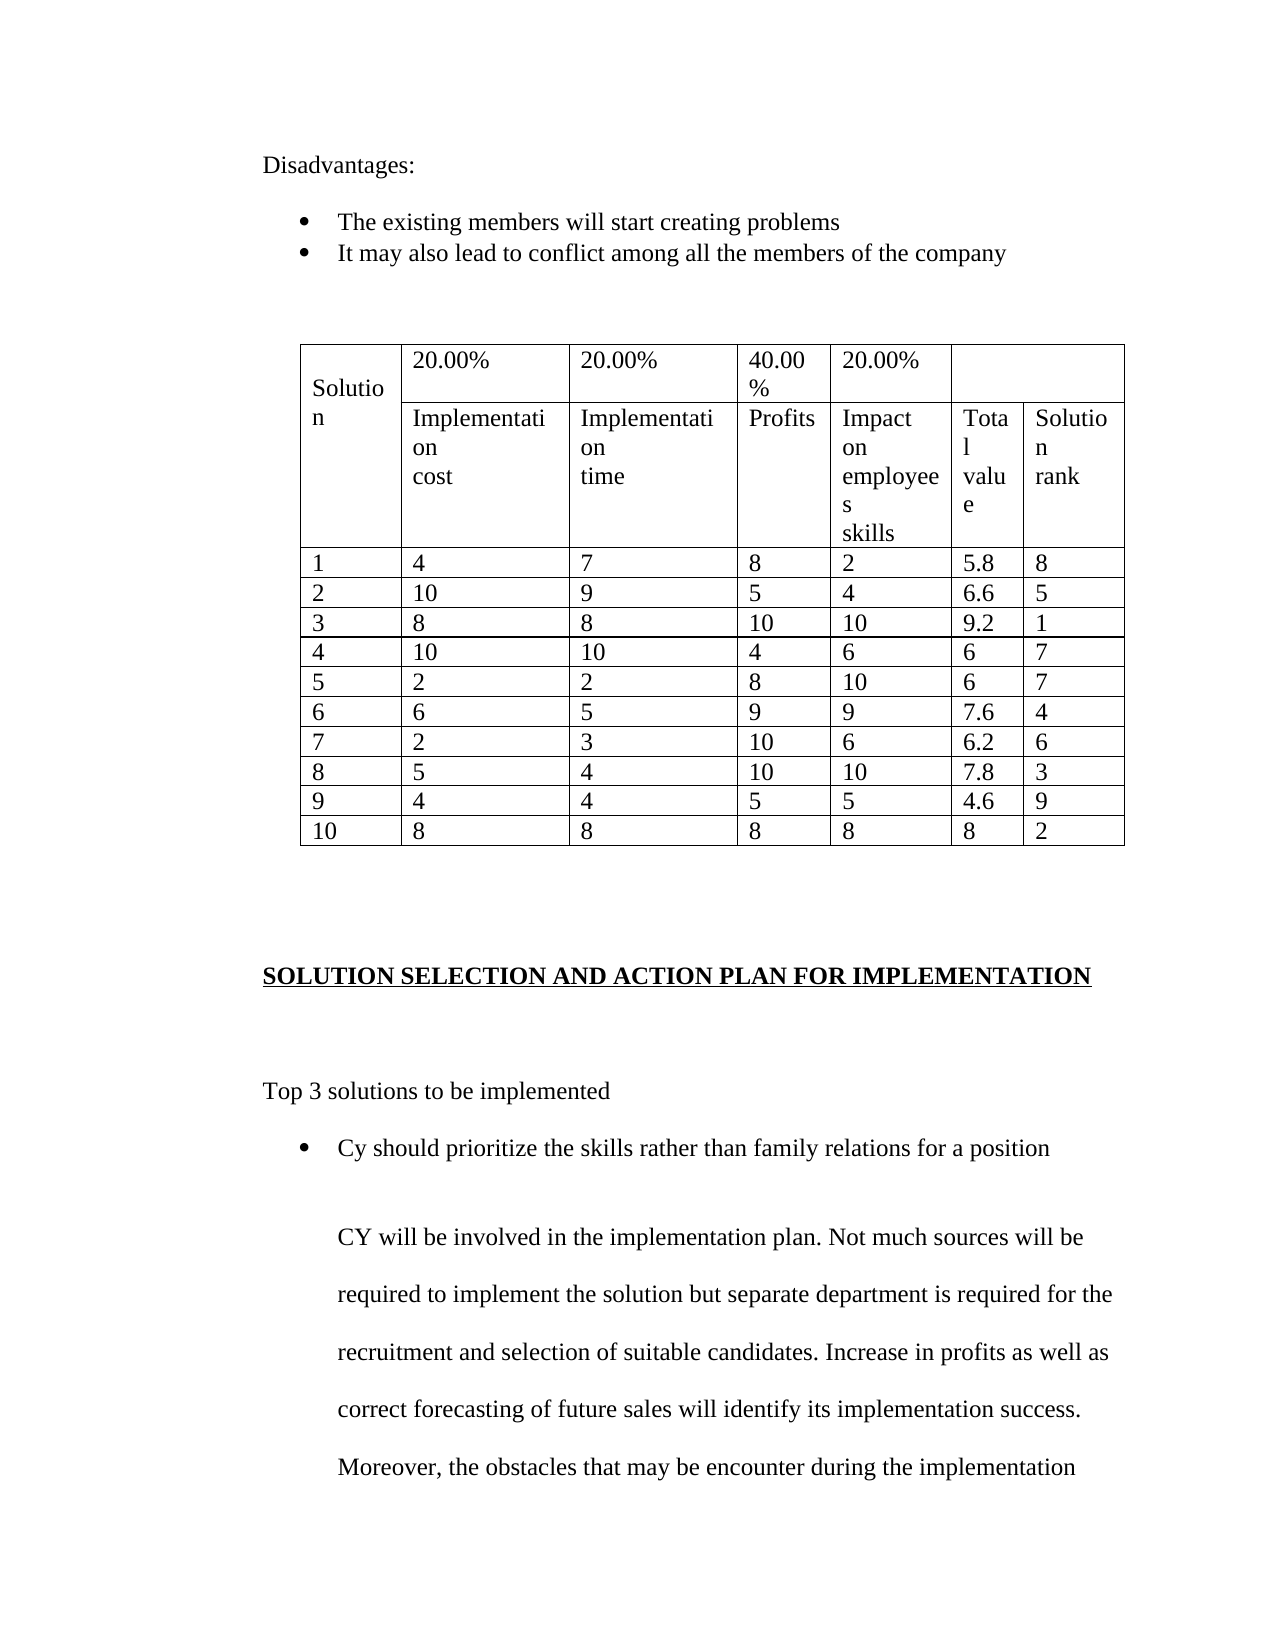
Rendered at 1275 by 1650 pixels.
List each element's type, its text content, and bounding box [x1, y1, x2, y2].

table_header 40.00% [738, 345, 830, 402]
table_cell 8 [570, 816, 737, 845]
table_cell 8 [570, 608, 737, 636]
table_header 20.00% [570, 345, 737, 402]
table_cell 2 [402, 727, 569, 756]
table_cell 10 [831, 757, 951, 785]
table_cell 10 [738, 608, 830, 636]
table_cell Profits [738, 403, 830, 547]
table_cell 7 [570, 548, 737, 577]
table_cell 4 [1024, 697, 1124, 726]
table_cell Impact on employees skills [831, 403, 951, 547]
table_cell 6.2 [952, 727, 1023, 756]
table_cell 4 [301, 638, 401, 666]
table_cell 3 [301, 608, 401, 636]
table_cell 6 [402, 697, 569, 726]
table_cell 10 [831, 608, 951, 636]
table_cell 5 [738, 786, 830, 815]
table_cell 5 [402, 757, 569, 785]
table_cell 7.6 [952, 697, 1023, 726]
table_header 20.00% [831, 345, 951, 402]
table_header [952, 345, 1124, 402]
table_cell 4 [570, 757, 737, 785]
list The existing members will start creating problems [300, 207, 1125, 236]
table_cell 3 [570, 727, 737, 756]
table_cell 4 [570, 786, 737, 815]
text Disadvantages: [262, 150, 1125, 179]
table_cell 4 [831, 578, 951, 607]
table_cell 6 [1024, 727, 1124, 756]
table_cell 10 [402, 578, 569, 607]
table_cell 10 [738, 727, 830, 756]
table_cell 5.8 [952, 548, 1023, 577]
table_cell 10 [301, 816, 401, 845]
table_cell 6 [301, 697, 401, 726]
table_cell 1 [301, 548, 401, 577]
table_cell 5 [301, 667, 401, 696]
table_cell 8 [738, 548, 830, 577]
table_cell 4 [402, 548, 569, 577]
table_cell 8 [738, 667, 830, 696]
table_cell Solution rank [1024, 403, 1124, 547]
text SOLUTION SELECTION AND ACTION PLAN FOR IMPLEMENTATION [262, 961, 1125, 990]
table_cell Total value [952, 403, 1023, 547]
table_cell Implementation cost [402, 403, 569, 547]
table_cell 4.6 [952, 786, 1023, 815]
table_cell 9 [570, 578, 737, 607]
table_cell 4 [738, 638, 830, 666]
table_cell 2 [402, 667, 569, 696]
table_cell 10 [402, 638, 569, 666]
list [337, 1222, 1125, 1481]
table_cell 9 [1024, 786, 1124, 815]
table_cell 9.2 [952, 608, 1023, 636]
table_cell 8 [738, 816, 830, 845]
list It may also lead to conflict among all the members of the company [300, 238, 1125, 267]
table_cell 10 [831, 667, 951, 696]
table_cell 8 [402, 608, 569, 636]
table_cell 6 [831, 727, 951, 756]
table_cell 5 [1024, 578, 1124, 607]
table_cell 5 [570, 697, 737, 726]
table_cell Implementation time [570, 403, 737, 547]
table_cell 2 [831, 548, 951, 577]
table_cell 6.6 [952, 578, 1023, 607]
table_cell 8 [831, 816, 951, 845]
table_cell 10 [570, 638, 737, 666]
table_cell 10 [738, 757, 830, 785]
table_cell 9 [738, 697, 830, 726]
table_cell 5 [738, 578, 830, 607]
table_header Solution [301, 345, 401, 547]
table_cell 3 [1024, 757, 1124, 785]
table_cell 2 [301, 578, 401, 607]
table_cell 1 [1024, 608, 1124, 636]
table_cell 6 [952, 667, 1023, 696]
table_cell 4 [402, 786, 569, 815]
table_cell 8 [301, 757, 401, 785]
table_cell 6 [952, 638, 1023, 666]
table_cell 7 [1024, 638, 1124, 666]
table_header 20.00% [402, 345, 569, 402]
table_cell 9 [831, 697, 951, 726]
table_cell 6 [831, 638, 951, 666]
table_cell 8 [952, 816, 1023, 845]
table_cell 8 [1024, 548, 1124, 577]
table_cell 7 [301, 727, 401, 756]
table_cell 5 [831, 786, 951, 815]
table_cell 2 [570, 667, 737, 696]
table_cell 9 [301, 786, 401, 815]
table_cell 2 [1024, 816, 1124, 845]
table_cell 7.8 [952, 757, 1023, 785]
table_cell 8 [402, 816, 569, 845]
list Cy should prioritize the skills rather than family relations for a position [300, 1133, 1125, 1162]
text Top 3 solutions to be implemented [262, 1076, 1125, 1105]
table_cell 7 [1024, 667, 1124, 696]
